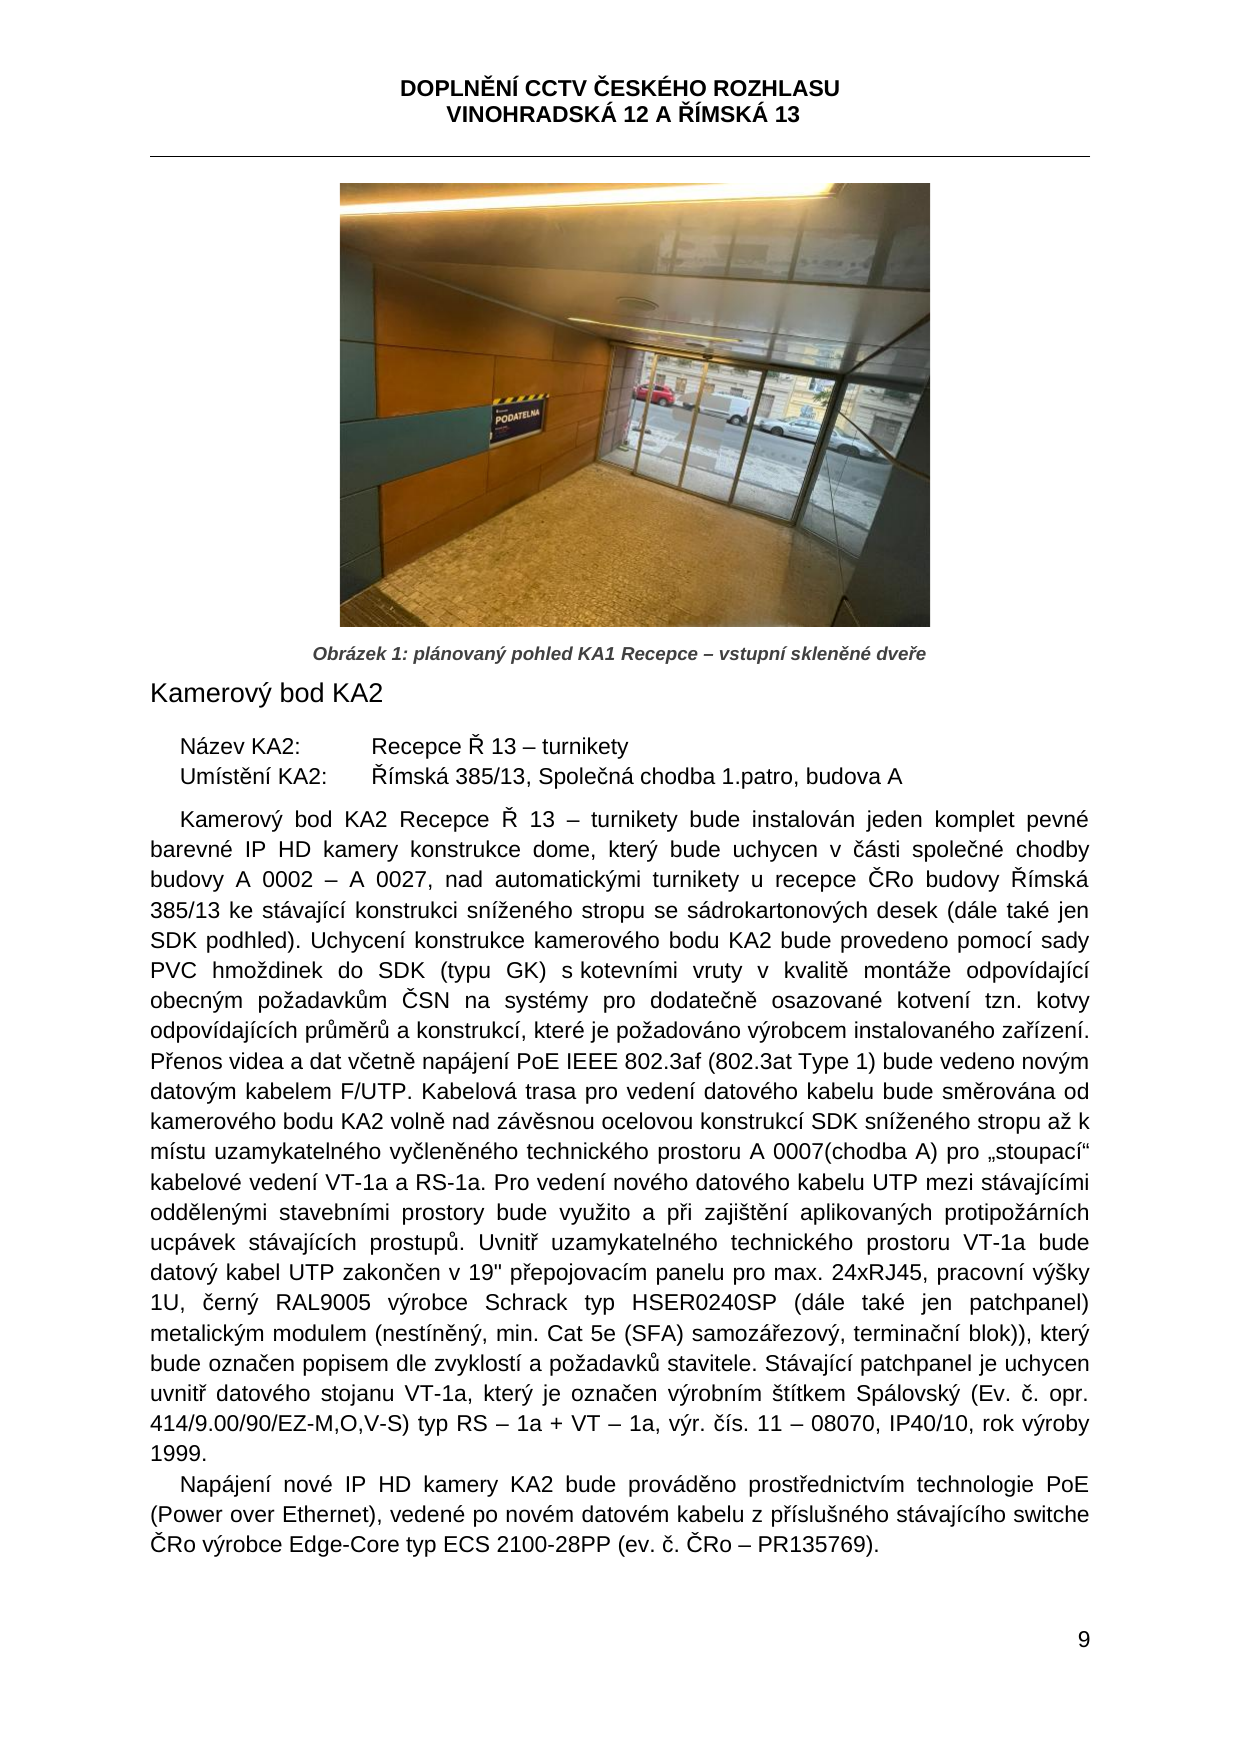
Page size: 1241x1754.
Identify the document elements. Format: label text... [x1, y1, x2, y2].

text Název KA2: Recepce Ř 13 – turnikety [150, 733, 1090, 759]
text Obrázek 1: plánovaný pohled KA1 Recepce – vstupní skleněné dveře [150, 643, 1090, 664]
text Napájení nové IP HD kamery KA2 bude prováděno prostřednictvím technologie PoE (Power over Ethernet), vedené po novém datovém kabelu z příslušného stávajícího switche ČRo výrobce Edge-Core typ ECS 2100-28PP (ev. č. ČRo – PR135769). [150, 1471, 1090, 1557]
text Umístění KA2: Římská 385/13, Společná chodba 1.patro, budova A [150, 763, 1090, 790]
text Kamerový bod KA2 Recepce Ř 13 – turnikety bude instalován jeden komplet pevné barevné IP HD kamery konstrukce dome, který bude uchycen v části společné chodby budovy A 0002 – A 0027, nad automatickými turnikety u recepce ČRo budovy Římská 385/13 ke stávající konstrukci sníženého stropu se sádrokartonových desek (dále také jen SDK podhled). Uchycení konstrukce kamerového bodu KA2 bude provedeno pomocí sady PVC hmoždinek do SDK (typu GK) s kotevními vruty v kvalitě montáže odpovídající obecným požadavkům ČSN na systémy pro dodatečně osazované kotvení tzn. kotvy odpovídajících průměrů a konstrukcí, které je požadováno výrobcem instalovaného zařízení. Přenos videa a dat včetně napájení PoE IEEE 802.3af (802.3at Type 1) bude vedeno novým datovým kabelem F/UTP. Kabelová trasa pro vedení datového kabelu bude směrována od kamerového bodu KA2 volně nad závěsnou ocelovou konstrukcí SDK sníženého stropu až k místu uzamykatelného vyčleněného technického prostoru A 0007(chodba A) pro „stoupací“ kabelové vedení VT-1a a RS-1a. Pro vedení nového datového kabelu UTP mezi stávajícími oddělenými stavebními prostory bude využito a při zajištění aplikovaných protipožárních ucpávek stávajících prostupů. Uvnitř uzamykatelného technického prostoru VT-1a bude datový kabel UTP zakončen v 19" přepojovacím panelu pro max. 24xRJ45, pracovní výšky 1U, černý RAL9005 výrobce Schrack typ HSER0240SP (dále také jen patchpanel) metalickým modulem (nestíněný, min. Cat 5e (SFA) samozářezový, terminační blok)), který bude označen popisem dle zvyklostí a požadavků stavitele. Stávající patchpanel je uchycen uvnitř datového stojanu VT-1a, který je označen výrobním štítkem Spálovský (Ev. č. opr. 414/9.00/90/EZ-M,O,V-S) typ RS – 1a + VT – 1a, výr. čís. 11 – 08070, IP40/10, rok výroby 1999. [150, 806, 1090, 1467]
subtitle Kamerový bod KA2 [150, 677, 1090, 708]
picture [339, 183, 931, 627]
